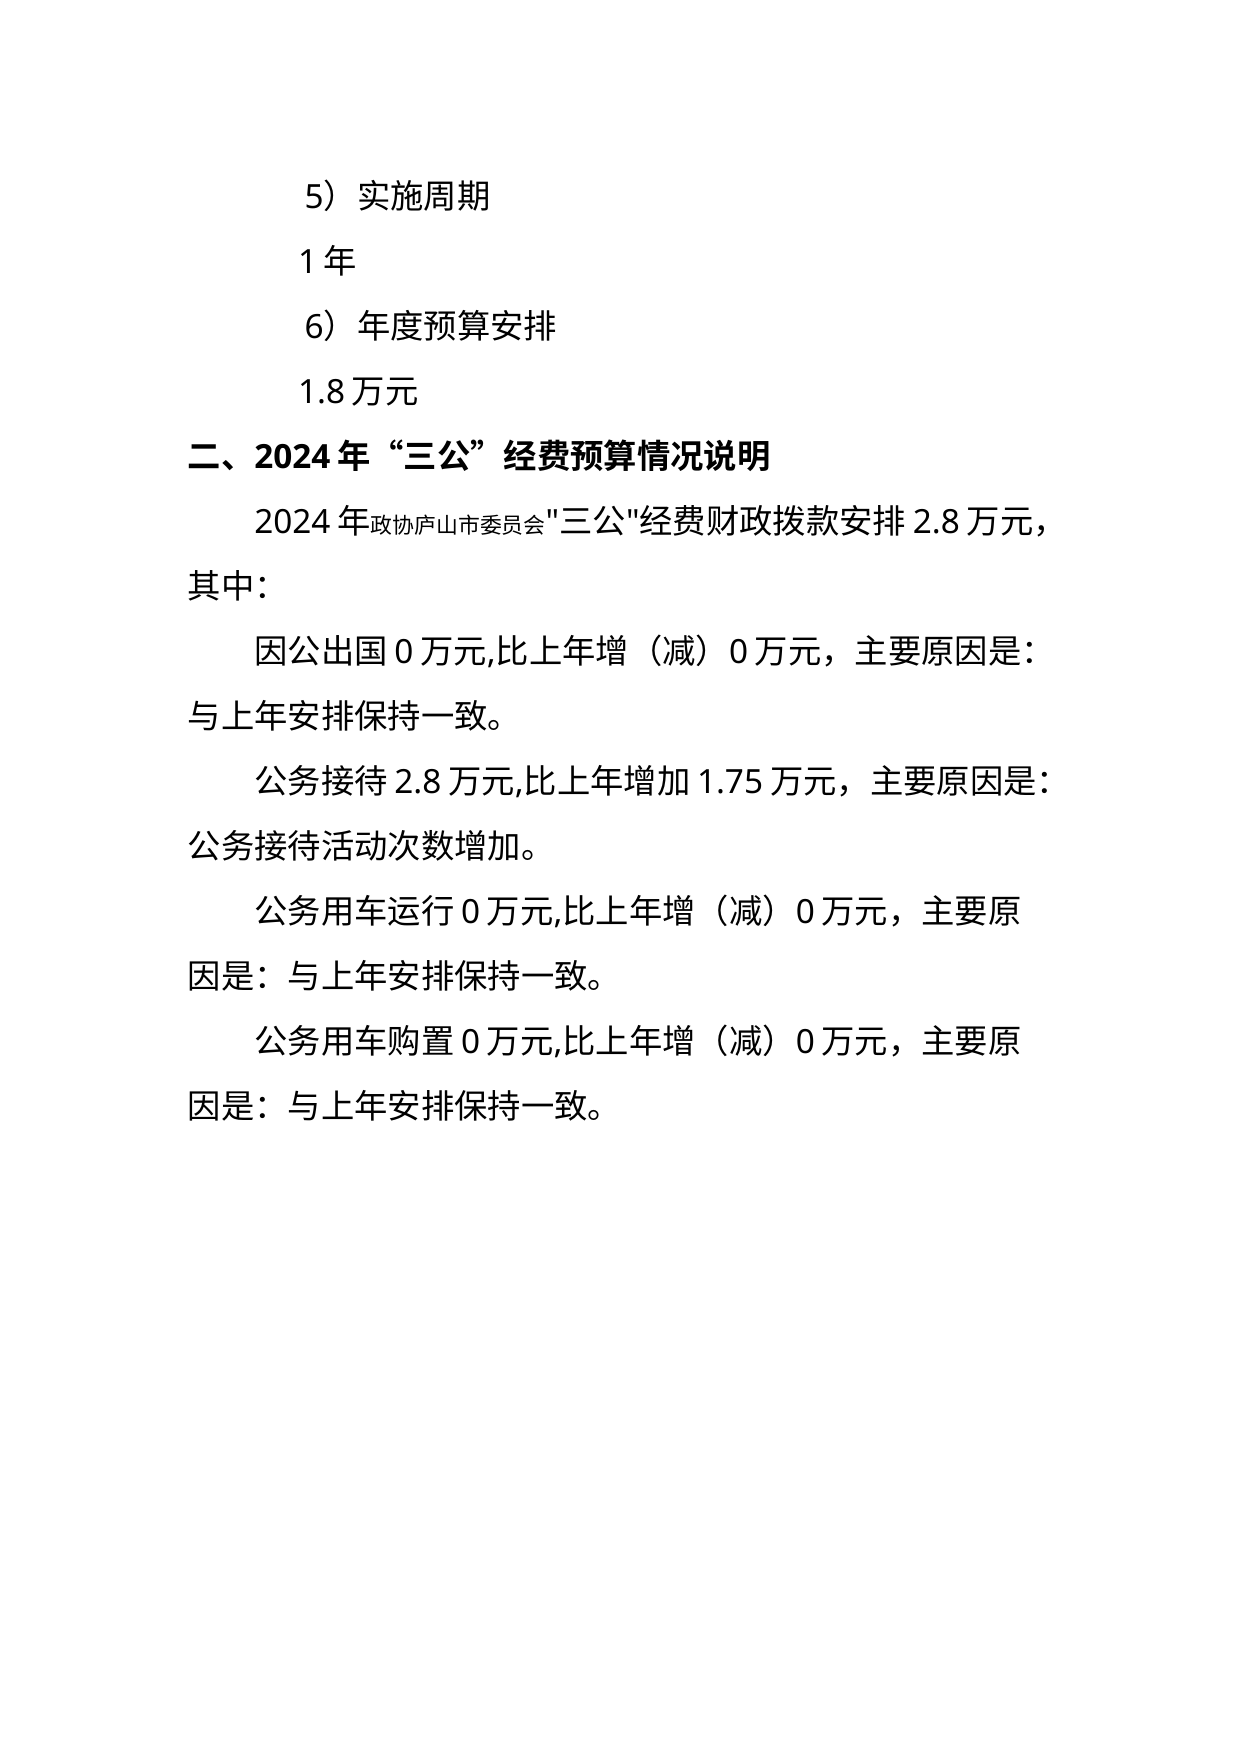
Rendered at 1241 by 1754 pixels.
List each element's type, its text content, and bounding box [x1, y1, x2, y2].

list 1年 [231, 227, 1053, 292]
text 二、2024年“三公”经费预算情况说明 [187, 422, 1053, 487]
list 1.8万元 [231, 357, 1053, 422]
list 5）实施周期 [304, 162, 1053, 227]
list 6）年度预算安排 [304, 292, 1053, 357]
text 公务用车购置0万元,比上年增（减）0万元，主要原因是：与上年安排保持一致。 [187, 1007, 1053, 1137]
text 公务用车运行0万元,比上年增（减）0万元，主要原因是：与上年安排保持一致。 [187, 877, 1053, 1007]
text 公务接待2.8万元,比上年增加1.75万元，主要原因是：公务接待活动次数增加。 [187, 747, 1053, 877]
text 因公出国0万元,比上年增（减）0万元，主要原因是：与上年安排保持一致。 [187, 617, 1053, 747]
text 2024年政协庐山市委员会"三公"经费财政拨款安排2.8万元，其中： [187, 487, 1053, 617]
